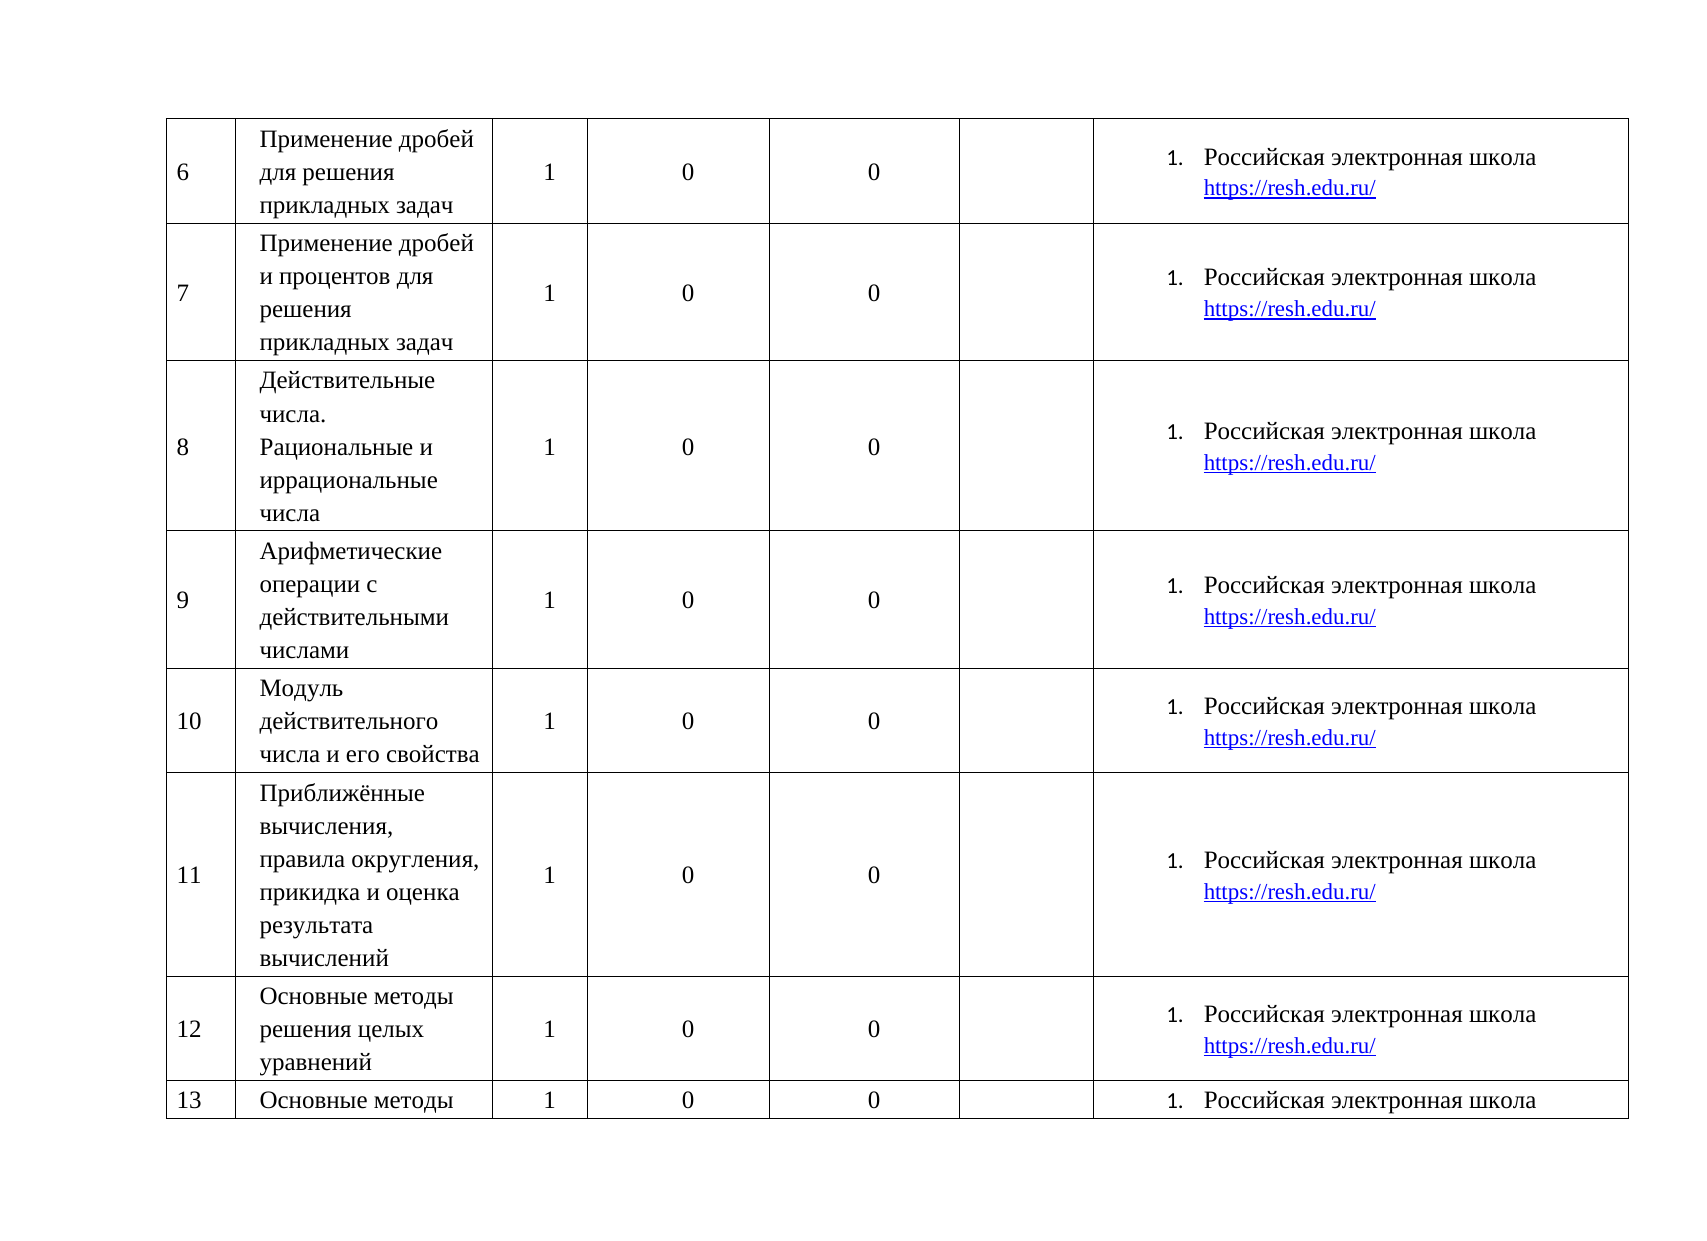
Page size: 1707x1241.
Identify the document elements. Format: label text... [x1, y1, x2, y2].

table_cell 0 [770, 1081, 959, 1118]
table_cell 0 [588, 119, 769, 222]
table_cell 13 [167, 1081, 235, 1118]
table_cell 0 [770, 977, 959, 1080]
table_cell 12 [167, 977, 235, 1080]
table_cell Применение дробей для решения прикладных задач [236, 119, 492, 222]
table_cell 0 [588, 669, 769, 772]
table_cell 0 [770, 669, 959, 772]
table_cell 0 [770, 224, 959, 360]
table_cell 0 [588, 1081, 769, 1118]
table_cell [960, 119, 1093, 222]
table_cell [1094, 224, 1628, 360]
table_cell [960, 1081, 1093, 1118]
table_cell 0 [770, 361, 959, 530]
table_cell 1 [493, 531, 587, 668]
table_cell 8 [167, 361, 235, 530]
table_cell 6 [167, 119, 235, 222]
table_cell 1 [493, 361, 587, 530]
table_cell 0 [770, 531, 959, 668]
table_cell Российская электронная школа https://resh.edu.ru/ [1094, 773, 1628, 976]
table_cell 1 [493, 224, 587, 360]
table_cell 9 [167, 531, 235, 668]
table_cell Российская электронная школа https://resh.edu.ru/ [1094, 531, 1628, 668]
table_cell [1094, 119, 1628, 222]
table_cell 0 [588, 361, 769, 530]
table_cell Российская электронная школа https://resh.edu.ru/ [1094, 669, 1628, 772]
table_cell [1094, 1081, 1628, 1118]
table_cell [960, 531, 1093, 668]
table_cell Российская электронная школа https://resh.edu.ru/ [1094, 361, 1628, 530]
table_cell 1 [493, 669, 587, 772]
table_cell 1 [493, 119, 587, 222]
table_cell Модуль действительного числа и его свойства [236, 669, 492, 772]
table_cell 7 [167, 224, 235, 360]
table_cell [236, 1081, 492, 1118]
table_cell 0 [588, 531, 769, 668]
table_cell [960, 224, 1093, 360]
table_cell [960, 977, 1093, 1080]
table_cell 11 [167, 773, 235, 976]
table_cell Приближённые вычисления, правила округления, прикидка и оценка результата вычислений [236, 773, 492, 976]
table_cell 0 [588, 773, 769, 976]
table_cell 1 [493, 773, 587, 976]
table_cell 1 [493, 1081, 587, 1118]
table_cell [960, 361, 1093, 530]
table_cell Применение дробей и процентов для решения прикладных задач [236, 224, 492, 360]
table_cell Основные методы решения целых уравнений [236, 977, 492, 1080]
table_cell [960, 773, 1093, 976]
table_cell 1 [493, 977, 587, 1080]
table_cell 0 [770, 119, 959, 222]
table_cell 0 [588, 224, 769, 360]
table_cell 10 [167, 669, 235, 772]
table_cell [960, 669, 1093, 772]
table_cell Арифметические операции с действительными числами [236, 531, 492, 668]
table_cell 0 [770, 773, 959, 976]
table_cell Действительные числа. Рациональные и иррациональные числа [236, 361, 492, 530]
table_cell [1094, 977, 1628, 1080]
table_cell 0 [588, 977, 769, 1080]
